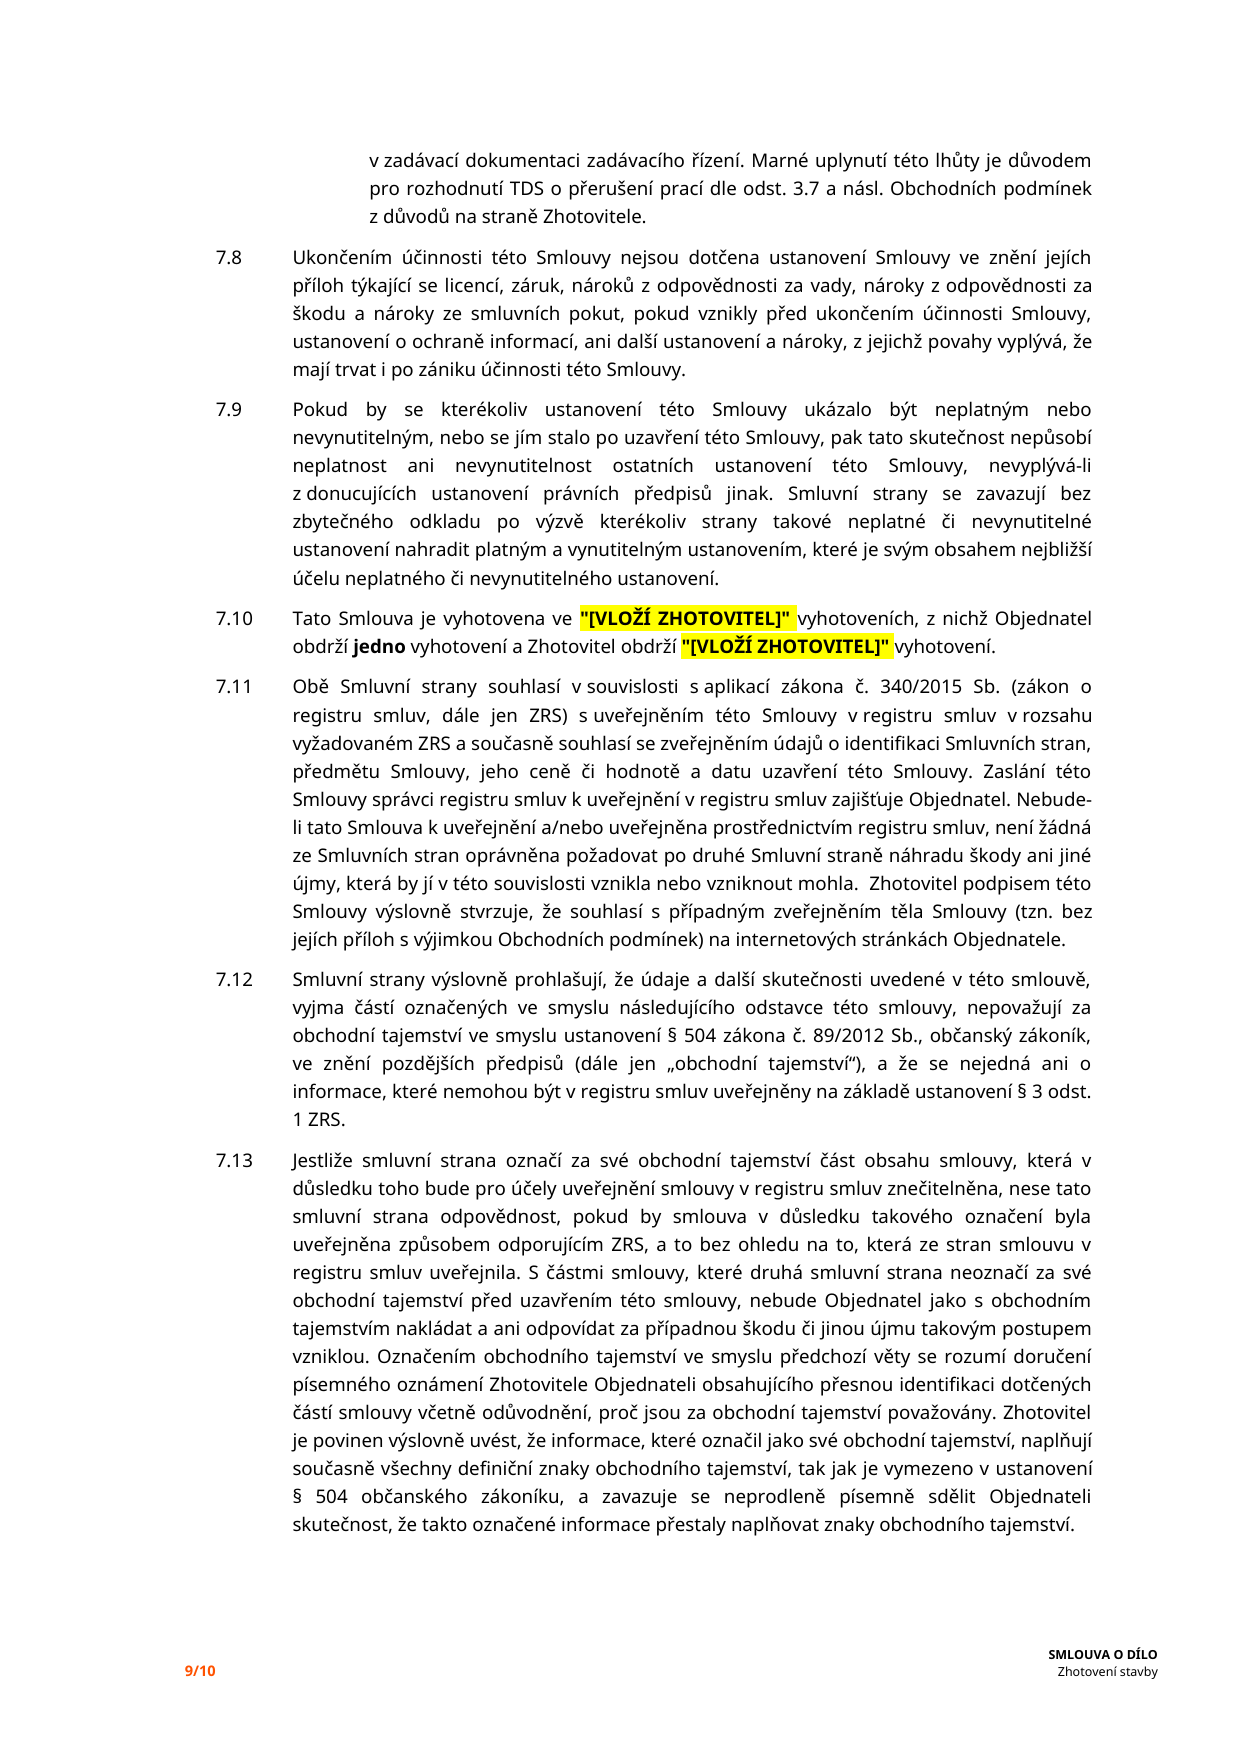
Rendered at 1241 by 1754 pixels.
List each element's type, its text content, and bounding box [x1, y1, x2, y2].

text Ukončením účinnosti této Smlouvy nejsou dotčena ustanovení Smlouvy ve znění jejích příloh týkající se licencí, záruk, nároků z odpovědnosti za vady, nároky z odpovědnosti za škodu a nároky ze smluvních pokut, pokud vznikly před ukončením účinnosti Smlouvy, ustanovení o ochraně informací, ani další ustanovení a nároky, z jejichž povahy vyplývá, že mají trvat i po zániku účinnosti této Smlouvy. [216, 244, 1093, 382]
text Smluvní strany výslovně prohlašují, že údaje a další skutečnosti uvedené v této smlouvě, vyjma částí označených ve smyslu následujícího odstavce této smlouvy, nepovažují za obchodní tajemství ve smyslu ustanovení § 504 zákona č. 89/2012 Sb., občanský zákoník, ve znění pozdějších předpisů (dále jen „obchodní tajemství“), a že se nejedná ani o informace, které nemohou být v registru smluv uveřejněny na základě ustanovení § 3 odst. 1 ZRS. [216, 967, 1093, 1132]
text Jestliže smluvní strana označí za své obchodní tajemství část obsahu smlouvy, která v důsledku toho bude pro účely uveřejnění smlouvy v registru smluv znečitelněna, nese tato smluvní strana odpovědnost, pokud by smlouva v důsledku takového označení byla uveřejněna způsobem odporujícím ZRS, a to bez ohledu na to, která ze stran smlouvu v registru smluv uveřejnila. S částmi smlouvy, které druhá smluvní strana neoznačí za své obchodní tajemství před uzavřením této smlouvy, nebude Objednatel jako s obchodním tajemstvím nakládat a ani odpovídat za případnou škodu či jinou újmu takovým postupem vzniklou. Označením obchodního tajemství ve smyslu předchozí věty se rozumí doručení písemného oznámení Zhotovitele Objednateli obsahujícího přesnou identifikaci dotčených částí smlouvy včetně odůvodnění, proč jsou za obchodní tajemství považovány. Zhotovitel je povinen výslovně uvést, že informace, které označil jako své obchodní tajemství, naplňují současně všechny definiční znaky obchodního tajemství, tak jak je vymezeno v ustanovení § 504 občanského zákoníku, a zavazuje se neprodleně písemně sdělit Objednateli skutečnost, že takto označené informace přestaly naplňovat znaky obchodního tajemství. [216, 1147, 1093, 1537]
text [292, 147, 1093, 229]
text Pokud by se kterékoliv ustanovení této Smlouvy ukázalo být neplatným nebo nevynutitelným, nebo se jím stalo po uzavření této Smlouvy, pak tato skutečnost nepůsobí neplatnost ani nevynutitelnost ostatních ustanovení této Smlouvy, nevyplývá-li z donucujících ustanovení právních předpisů jinak. Smluvní strany se zavazují bez zbytečného odkladu po výzvě kterékoliv strany takové neplatné či nevynutitelné ustanovení nahradit platným a vynutitelným ustanovením, které je svým obsahem nejbližší účelu neplatného či nevynutitelného ustanovení. [216, 397, 1093, 590]
text Obě Smluvní strany souhlasí v souvislosti s aplikací zákona č. 340/2015 Sb. (zákon o registru smluv, dále jen ZRS) s uveřejněním této Smlouvy v registru smluv v rozsahu vyžadovaném ZRS a současně souhlasí se zveřejněním údajů o identifikaci Smluvních stran, předmětu Smlouvy, jeho ceně či hodnotě a datu uzavření této Smlouvy. Zaslání této Smlouvy správci registru smluv k uveřejnění v registru smluv zajišťuje Objednatel. Nebude-li tato Smlouva k uveřejnění a/nebo uveřejněna prostřednictvím registru smluv, není žádná ze Smluvních stran oprávněna požadovat po druhé Smluvní straně náhradu škody ani jiné újmy, která by jí v této souvislosti vznikla nebo vzniknout mohla. Zhotovitel podpisem této Smlouvy výslovně stvrzuje, že souhlasí s případným zveřejněním těla Smlouvy (tzn. bez jejích příloh s výjimkou Obchodních podmínek) na internetových stránkách Objednatele. [216, 674, 1093, 952]
text Tato Smlouva je vyhotovena ve vyhotoveních, z nichž Objednatel obdrží jedno vyhotovení a Zhotovitel obdrží vyhotovení. [216, 605, 1093, 659]
